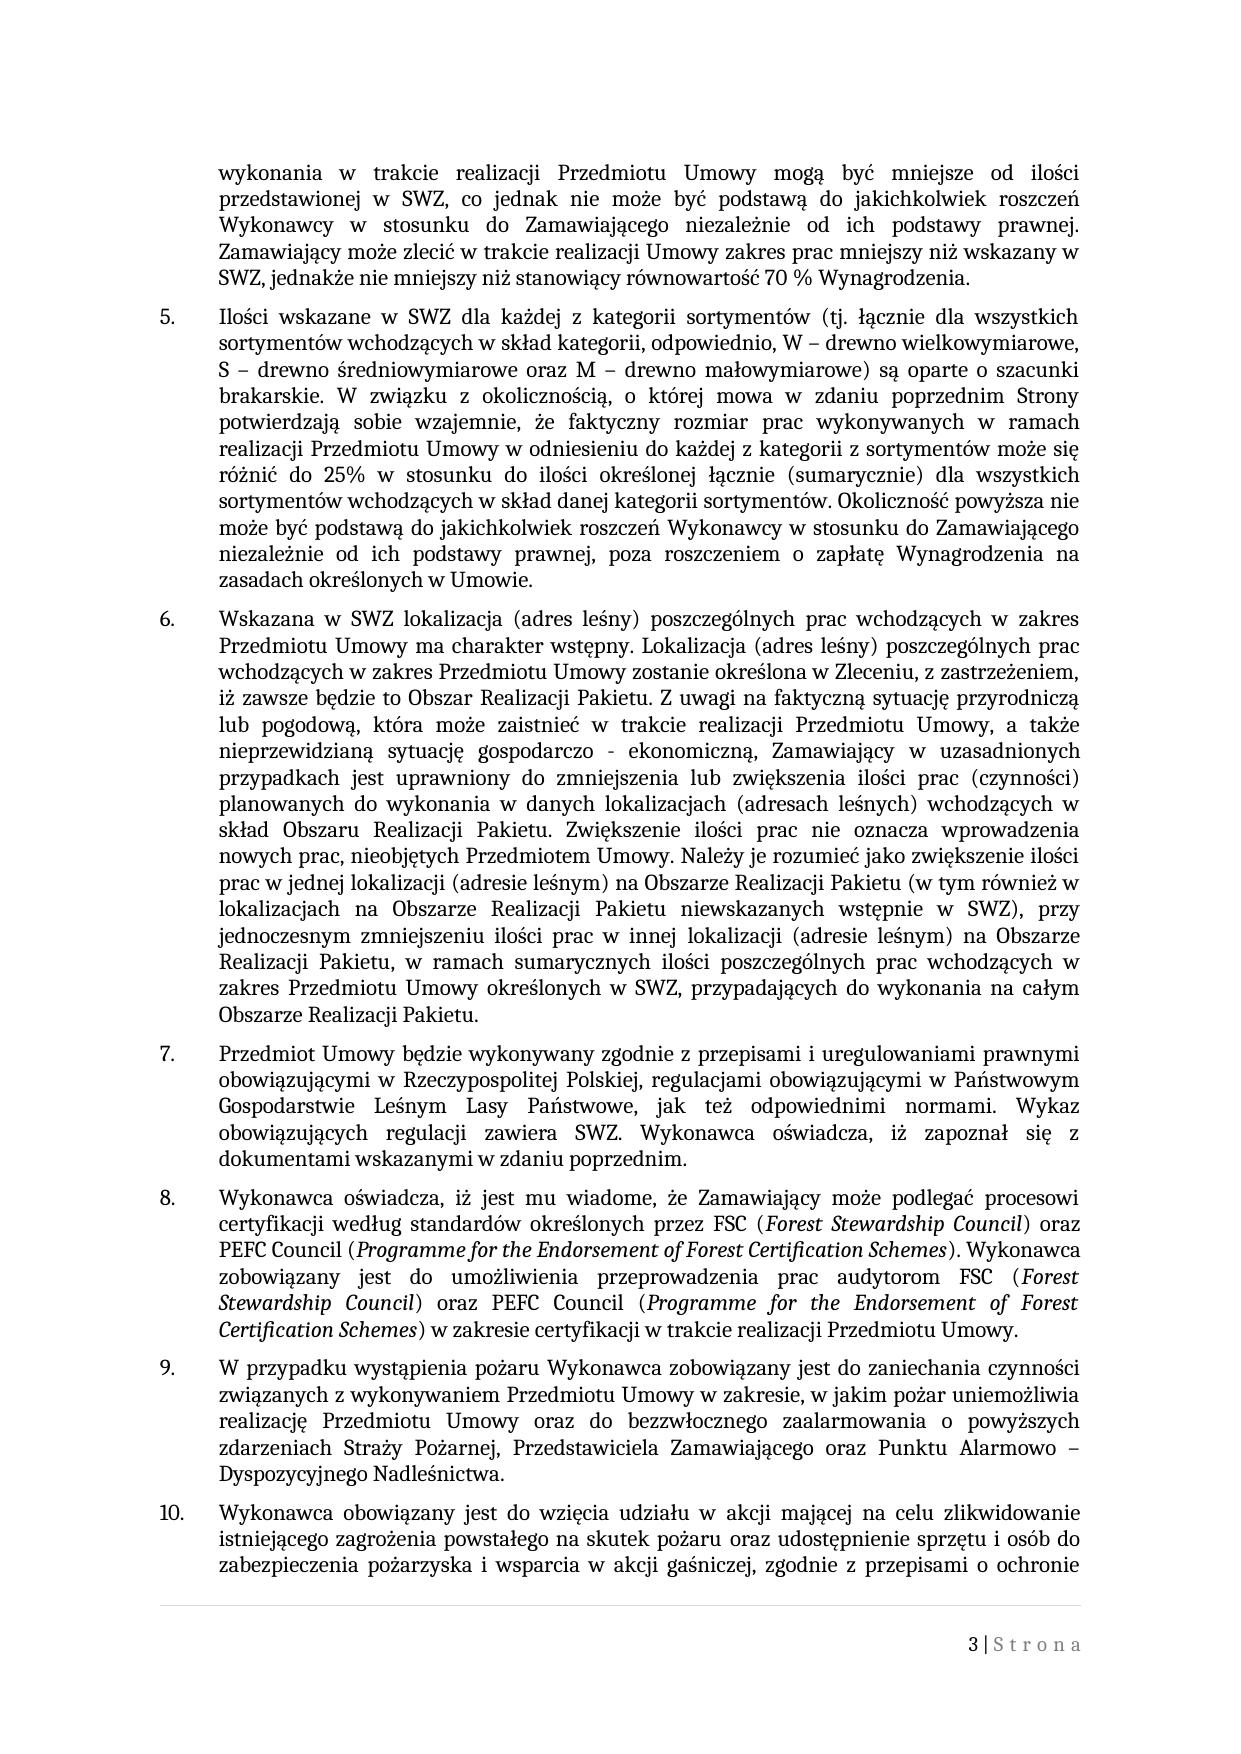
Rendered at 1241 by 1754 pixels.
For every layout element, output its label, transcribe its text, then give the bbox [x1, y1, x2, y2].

list Przedmiot Umowy będzie wykonywany zgodnie z przepisami i uregulowaniami prawnymi obowiązującymi w Rzeczypospolitej Polskiej, regulacjami obowiązującymi w Państwowym Gospodarstwie Leśnym Lasy Państwowe, jak też odpowiednimi normami. Wykaz obowiązujących regulacji zawiera SWZ. Wykonawca oświadcza, iż zapoznał się z dokumentami wskazanymi w zdaniu poprzednim. [159, 1040, 1081, 1172]
list W przypadku wystąpienia pożaru Wykonawca zobowiązany jest do zaniechania czynności związanych z wykonywaniem Przedmiotu Umowy w zakresie, w jakim pożar uniemożliwia realizację Przedmiotu Umowy oraz do bezzwłocznego zaalarmowania o powyższych zdarzeniach Straży Pożarnej, Przedstawiciela Zamawiającego oraz Punktu Alarmowo – Dyspozycyjnego Nadleśnictwa. [159, 1355, 1081, 1487]
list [159, 159, 1081, 291]
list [159, 1499, 1081, 1578]
list Wskazana w SWZ lokalizacja (adres leśny) poszczególnych prac wchodzących w zakres Przedmiotu Umowy ma charakter wstępny. Lokalizacja (adres leśny) poszczególnych prac wchodzących w zakres Przedmiotu Umowy zostanie określona w Zleceniu, z zastrzeżeniem, iż zawsze będzie to Obszar Realizacji Pakietu. Z uwagi na faktyczną sytuację przyrodniczą lub pogodową, która może zaistnieć w trakcie realizacji Przedmiotu Umowy, a także nieprzewidzianą sytuację gospodarczo - ekonomiczną, Zamawiający w uzasadnionych przypadkach jest uprawniony do zmniejszenia lub zwiększenia ilości prac (czynności) planowanych do wykonania w danych lokalizacjach (adresach leśnych) wchodzących w skład Obszaru Realizacji Pakietu. Zwiększenie ilości prac nie oznacza wprowadzenia nowych prac, nieobjętych Przedmiotem Umowy. Należy je rozumieć jako zwiększenie ilości prac w jednej lokalizacji (adresie leśnym) na Obszarze Realizacji Pakietu (w tym również w lokalizacjach na Obszarze Realizacji Pakietu niewskazanych wstępnie w SWZ), przy jednoczesnym zmniejszeniu ilości prac w innej lokalizacji (adresie leśnym) na Obszarze Realizacji Pakietu, w ramach sumarycznych ilości poszczególnych prac wchodzących w zakres Przedmiotu Umowy określonych w SWZ, przypadających do wykonania na całym Obszarze Realizacji Pakietu. [159, 606, 1081, 1028]
list Wykonawca oświadcza, iż jest mu wiadome, że Zamawiający może podlegać procesowi certyfikacji według standardów określonych przez FSC (Forest Stewardship Council) oraz PEFC Council (Programme for the Endorsement of Forest Certification Schemes). Wykonawca zobowiązany jest do umożliwienia przeprowadzenia prac audytorom FSC (Forest Stewardship Council) oraz PEFC Council (Programme for the Endorsement of Forest Certification Schemes) w zakresie certyfikacji w trakcie realizacji Przedmiotu Umowy. [159, 1184, 1081, 1343]
list Ilości wskazane w SWZ dla każdej z kategorii sortymentów (tj. łącznie dla wszystkich sortymentów wchodzących w skład kategorii, odpowiednio, W – drewno wielkowymiarowe, S – drewno średniowymiarowe oraz M – drewno małowymiarowe) są oparte o szacunki brakarskie. W związku z okolicznością, o której mowa w zdaniu poprzednim Strony potwierdzają sobie wzajemnie, że faktyczny rozmiar prac wykonywanych w ramach realizacji Przedmiotu Umowy w odniesieniu do każdej z kategorii z sortymentów może się różnić do 25% w stosunku do ilości określonej łącznie (sumarycznie) dla wszystkich sortymentów wchodzących w skład danej kategorii sortymentów. Okoliczność powyższa nie może być podstawą do jakichkolwiek roszczeń Wykonawcy w stosunku do Zamawiającego niezależnie od ich podstawy prawnej, poza roszczeniem o zapłatę Wynagrodzenia na zasadach określonych w Umowie. [159, 304, 1081, 594]
